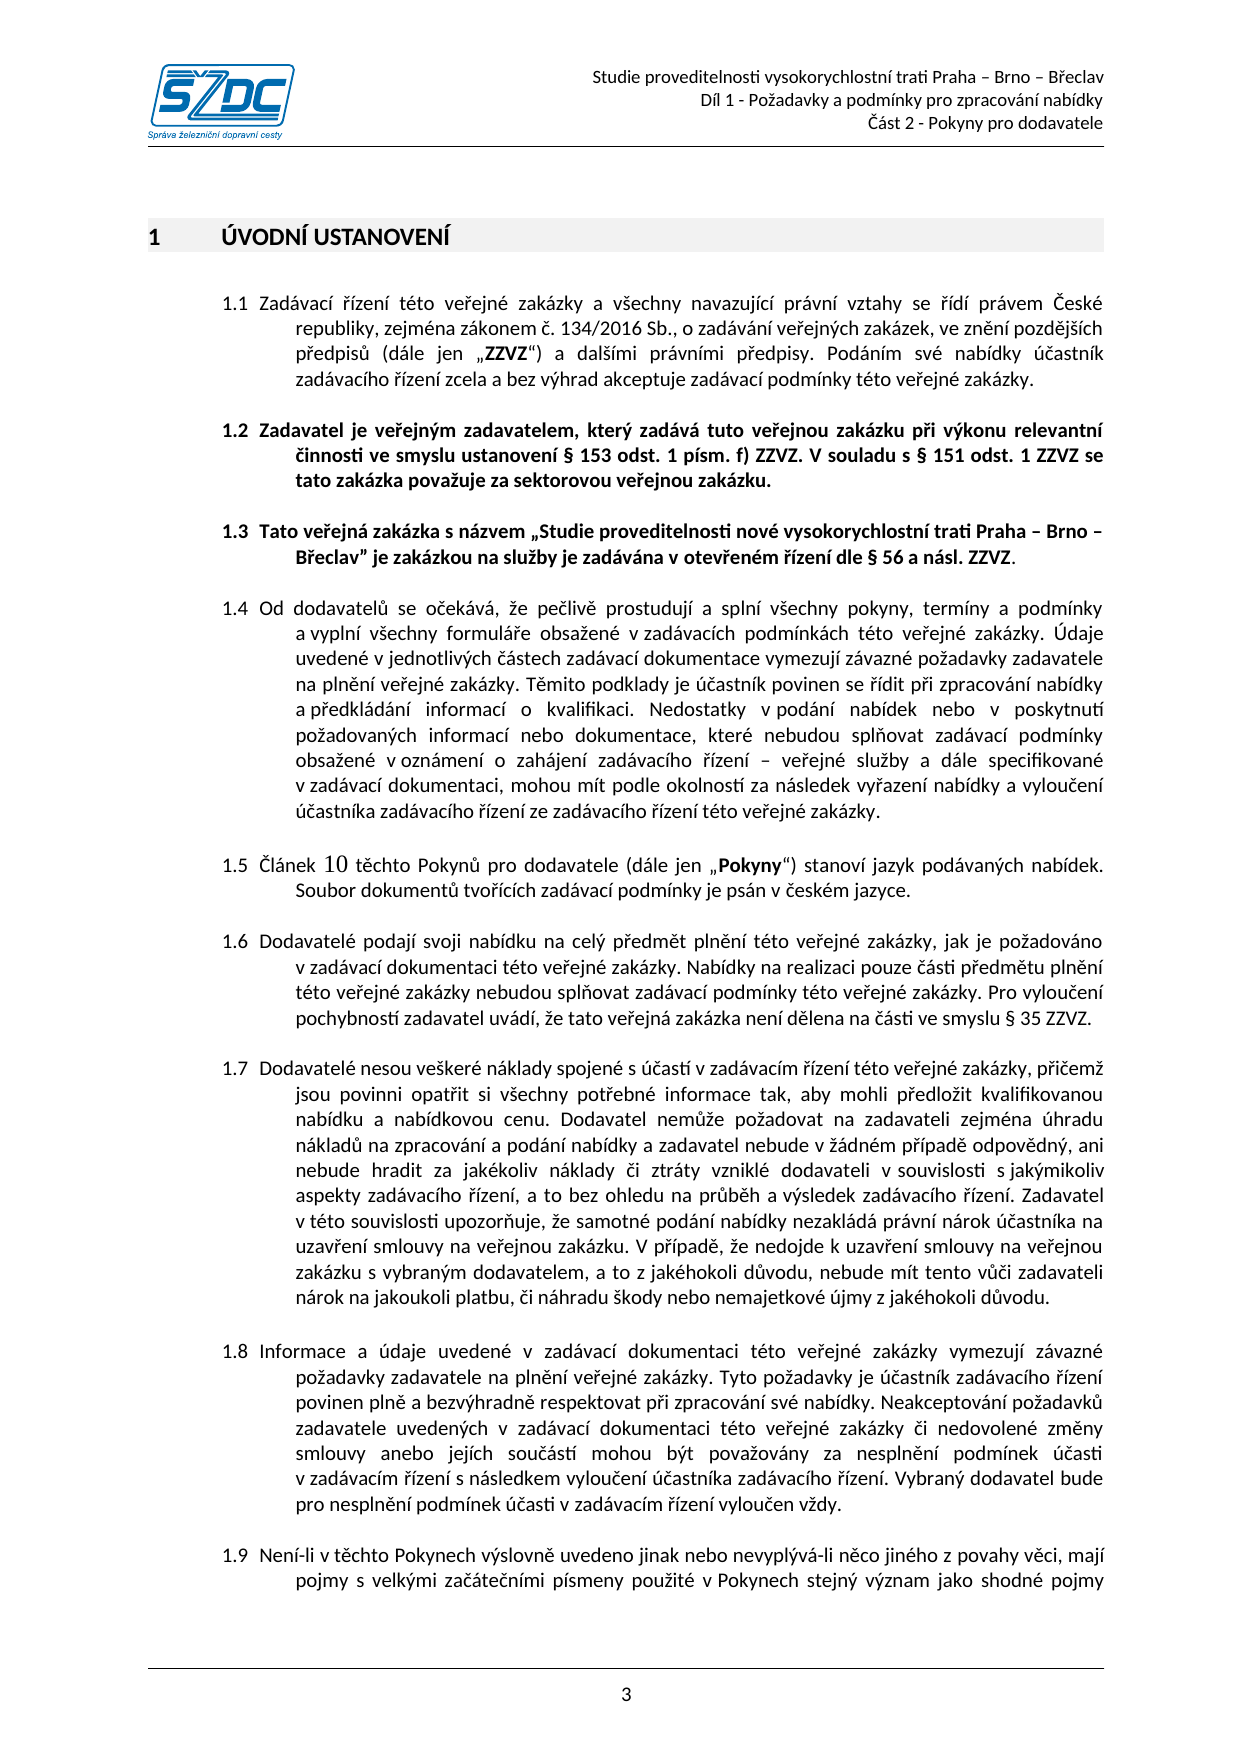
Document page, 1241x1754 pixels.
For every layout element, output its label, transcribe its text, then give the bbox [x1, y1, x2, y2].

list Dodavatelé nesou veškeré náklady spojené s účastí v zadávacím řízení této veřejné zakázky, přičemž jsou povinni opatřit si všechny potřebné informace tak, aby mohli předložit kvalifikovanou nabídku a nabídkovou cenu. Dodavatel nemůže požadovat na zadavateli zejména úhradu nákladů na zpracování a podání nabídky a zadavatel nebude v žádném případě odpovědný, ani nebude hradit za jakékoliv náklady či ztráty vzniklé dodavateli v souvislosti s jakýmikoliv aspekty zadávacího řízení, a to bez ohledu na průběh a výsledek zadávacího řízení. Zadavatel v této souvislosti upozorňuje, že samotné podání nabídky nezakládá právní nárok účastníka na uzavření smlouvy na veřejnou zakázku. V případě, že nedojde k uzavření smlouvy na veřejnou zakázku s vybraným dodavatelem, a to z jakéhokoli důvodu, nebude mít tento vůči zadavateli nárok na jakoukoli platbu, či náhradu škody nebo nemajetkové újmy z jakéhokoli důvodu. [222, 1056, 1104, 1310]
list Zadávací řízení této veřejné zakázky a všechny navazující právní vztahy se řídí právem České republiky, zejména zákonem č. 134/2016 Sb., o zadávání veřejných zakázek, ve znění pozdějších předpisů (dále jen „ZZVZ“) a dalšími právními předpisy. Podáním své nabídky účastník zadávacího řízení zcela a bez výhrad akceptuje zadávací podmínky této veřejné zakázky. [222, 290, 1104, 391]
list Článek 10 těchto Pokynů pro dodavatele (dále jen „Pokyny“) stanoví jazyk podávaných nabídek. Soubor dokumentů tvořících zadávací podmínky je psán v českém jazyce. [222, 849, 1104, 903]
list Od dodavatelů se očekává, že pečlivě prostudují a splní všechny pokyny, termíny a podmínky a vyplní všechny formuláře obsažené v zadávacích podmínkách této veřejné zakázky. Údaje uvedené v jednotlivých částech zadávací dokumentace vymezují závazné požadavky zadavatele na plnění veřejné zakázky. Těmito podklady je účastník povinen se řídit při zpracování nabídky a předkládání informací o kvalifikaci. Nedostatky v podání nabídek nebo v poskytnutí požadovaných informací nebo dokumentace, které nebudou splňovat zadávací podmínky obsažené v oznámení o zahájení zadávacího řízení – veřejné služby a dále specifikované v zadávací dokumentaci, mohou mít podle okolností za následek vyřazení nabídky a vyloučení účastníka zadávacího řízení ze zadávacího řízení této veřejné zakázky. [222, 595, 1104, 823]
list Tato veřejná zakázka s názvem „Studie proveditelnosti nové vysokorychlostní trati Praha – Brno – Břeclav” je zakázkou na služby je zadávána v otevřeném řízení dle § 56 a násl. ZZVZ. [222, 518, 1104, 569]
list Informace a údaje uvedené v zadávací dokumentaci této veřejné zakázky vymezují závazné požadavky zadavatele na plnění veřejné zakázky. Tyto požadavky je účastník zadávacího řízení povinen plně a bezvýhradně respektovat při zpracování své nabídky. Neakceptování požadavků zadavatele uvedených v zadávací dokumentaci této veřejné zakázky či nedovolené změny smlouvy anebo jejích součástí mohou být považovány za nesplnění podmínek účasti v zadávacím řízení s následkem vyloučení účastníka zadávacího řízení. Vybraný dodavatel bude pro nesplnění podmínek účasti v zadávacím řízení vyloučen vždy. [222, 1338, 1104, 1516]
subtitle ÚVODNÍ USTANOVENÍ [148, 218, 1104, 252]
list Zadavatel je veřejným zadavatelem, který zadává tuto veřejnou zakázku při výkonu relevantní činnosti ve smyslu ustanovení § 153 odst. 1 písm. f) ZZVZ. V souladu s § 151 odst. 1 ZZVZ se tato zakázka považuje za sektorovou veřejnou zakázku. [222, 417, 1104, 493]
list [222, 1542, 1104, 1593]
list Dodavatelé podají svoji nabídku na celý předmět plnění této veřejné zakázky, jak je požadováno v zadávací dokumentaci této veřejné zakázky. Nabídky na realizaci pouze části předmětu plnění této veřejné zakázky nebudou splňovat zadávací podmínky této veřejné zakázky. Pro vyloučení pochybností zadavatel uvádí, že tato veřejná zakázka není dělena na části ve smyslu § 35 ZZVZ. [222, 928, 1104, 1030]
